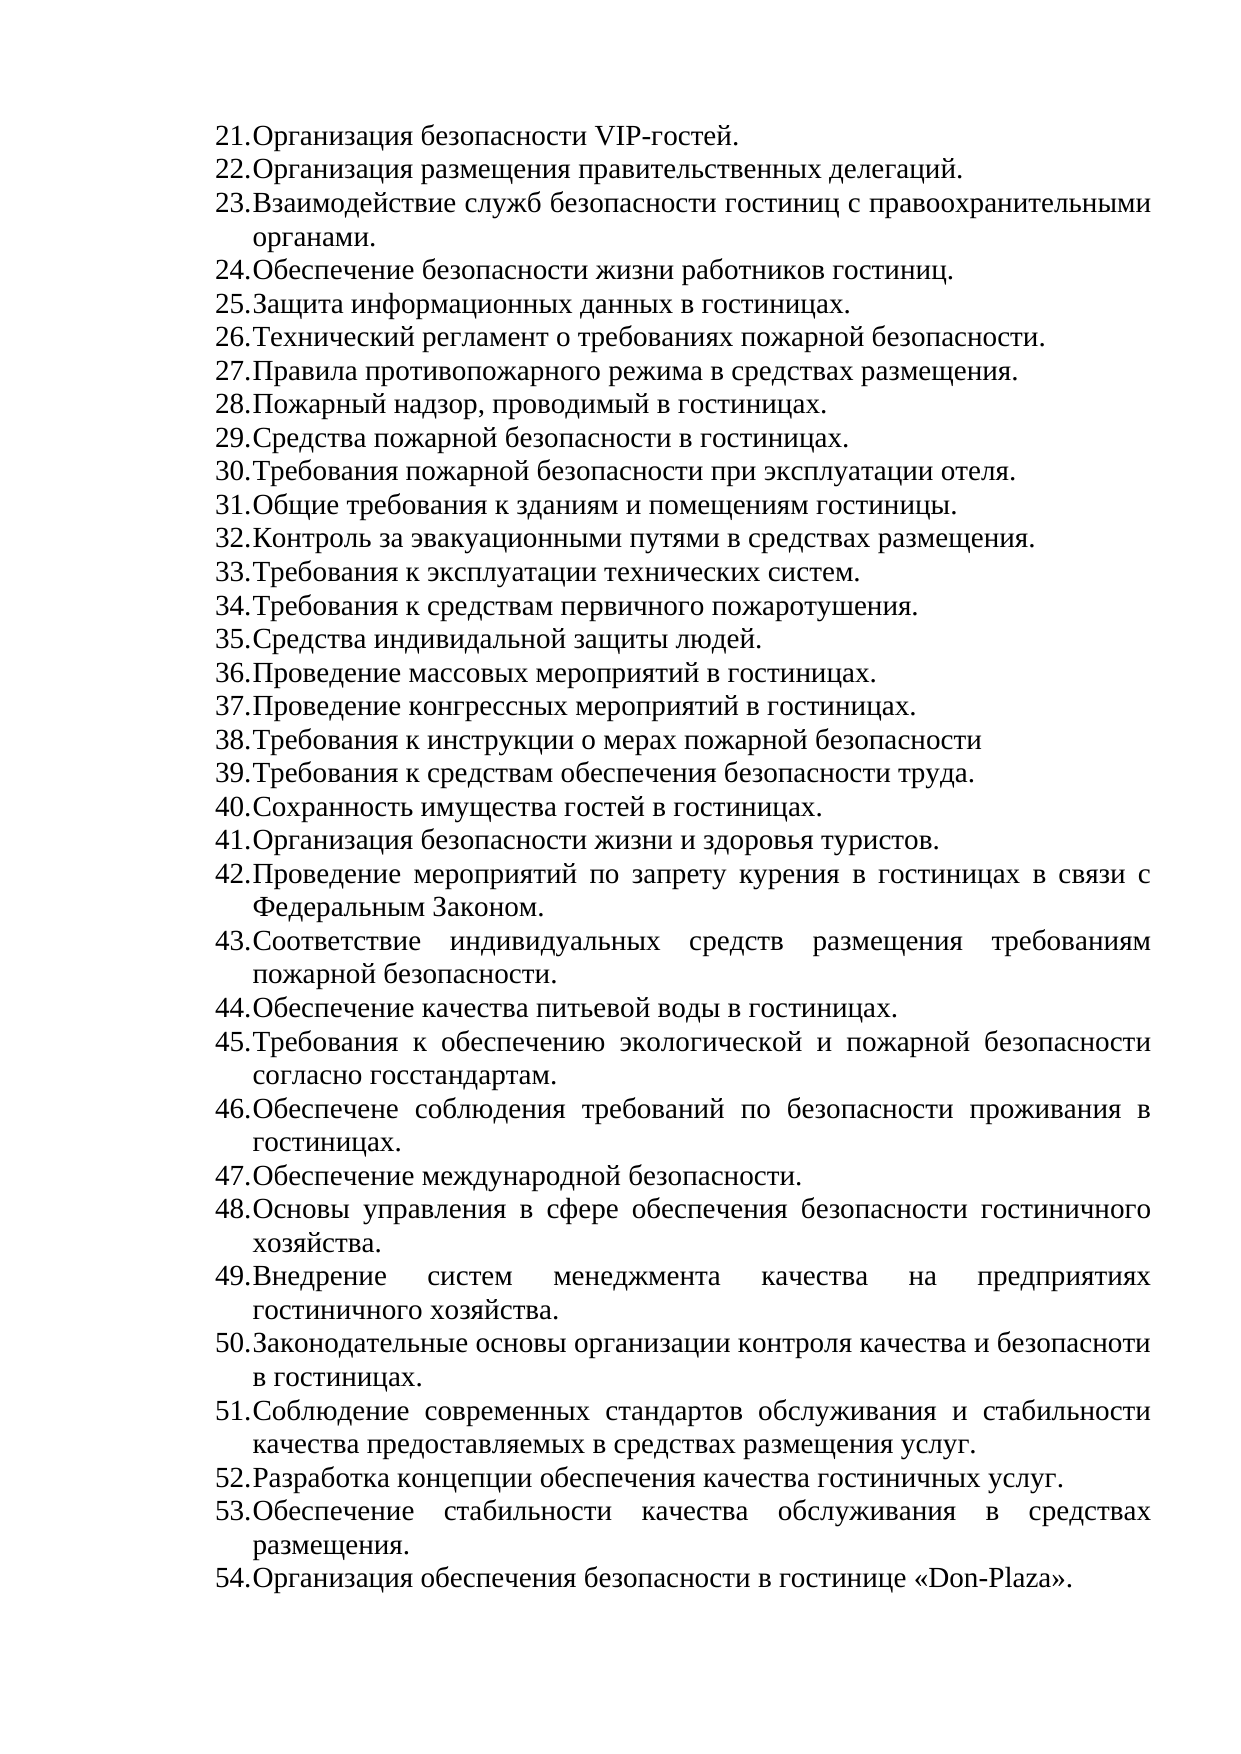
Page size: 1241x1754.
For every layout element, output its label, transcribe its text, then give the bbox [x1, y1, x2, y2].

list Обеспечене соблюдения требований по безопасности проживания в гостиницах. [215, 1091, 1152, 1158]
list Соответствие индивидуальных средств размещения требованиям пожарной безопасности. [215, 923, 1152, 990]
list Основы управления в сфере обеспечения безопасности гостиничного хозяйства. [215, 1191, 1152, 1258]
list Требования к инструкции о мерах пожарной безопасности [215, 722, 1152, 755]
list Средства индивидальной защиты людей. [215, 621, 1152, 655]
list Разработка концепции обеспечения качества гостиничных услуг. [215, 1460, 1152, 1493]
list Обеспечение стабильности качества обслуживания в средствах размещения. [215, 1493, 1152, 1560]
list Организация обеспечения безопасности в гостинице «Don-Plaza». [215, 1560, 1152, 1594]
list Требования к средствам обеспечения безопасности труда. [215, 755, 1152, 789]
list Обеспечение качества питьевой воды в гостиницах. [215, 990, 1152, 1024]
list Технический регламент о требованиях пожарной безопасности. [215, 319, 1152, 353]
list Внедрение систем менеджмента качества на предприятиях гостиничного хозяйства. [215, 1258, 1152, 1326]
list Соблюдение современных стандартов обслуживания и стабильности качества предоставляемых в средствах размещения услуг. [215, 1393, 1152, 1460]
list Защита информационных данных в гостиницах. [215, 286, 1152, 319]
list Требования пожарной безопасности при эксплуатации отеля. [215, 453, 1152, 487]
list Взаимодействие служб безопасности гостиниц с правоохранительными органами. [215, 185, 1152, 252]
list Средства пожарной безопасности в гостиницах. [215, 420, 1152, 453]
list Проведение мероприятий по запрету курения в гостиницах в связи с Федеральным Законом. [215, 856, 1152, 923]
list Проведение конгрессных мероприятий в гостиницах. [215, 688, 1152, 722]
list Общие требования к зданиям и помещениям гостиницы. [215, 487, 1152, 521]
list Требования к эксплуатации технических систем. [215, 554, 1152, 588]
list Законодательные основы организации контроля качества и безопасноти в гостиницах. [215, 1326, 1152, 1393]
list Организация размещения правительственных делегаций. [215, 152, 1152, 185]
list Сохранность имущества гостей в гостиницах. [215, 789, 1152, 822]
list Пожарный надзор, проводимый в гостиницах. [215, 386, 1152, 420]
list Контроль за эвакуационными путями в средствах размещения. [215, 521, 1152, 554]
list Требования к обеспечению экологической и пожарной безопасности согласно госстандартам. [215, 1024, 1152, 1091]
list Организация безопасности жизни и здоровья туристов. [215, 822, 1152, 856]
list Правила противопожарного режима в средствах размещения. [215, 353, 1152, 386]
list Проведение массовых мероприятий в гостиницах. [215, 655, 1152, 688]
list Требования к средствам первичного пожаротушения. [215, 588, 1152, 621]
list Организация безопасности VIP-гостей. [215, 118, 1152, 152]
list Обеспечение международной безопасности. [215, 1158, 1152, 1191]
list Обеспечение безопасности жизни работников гостиниц. [215, 252, 1152, 286]
